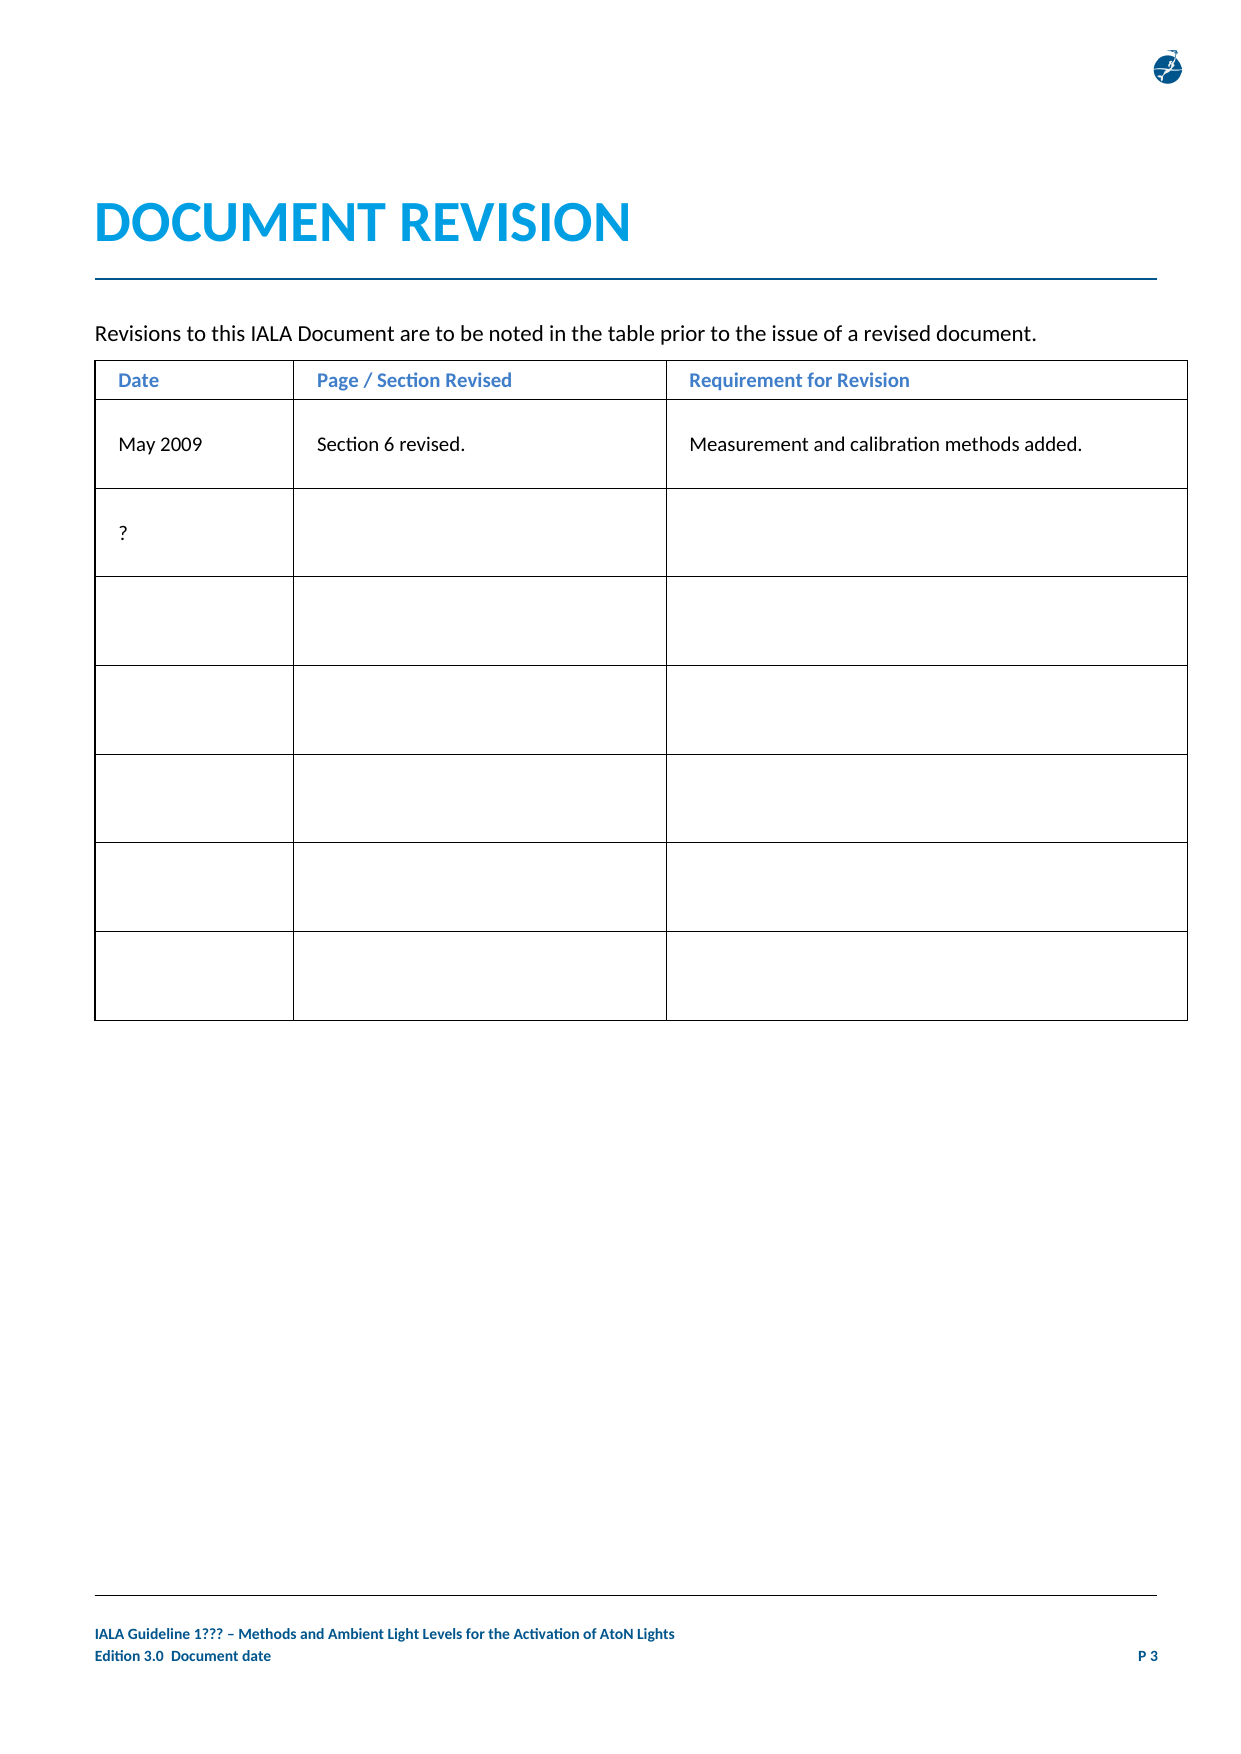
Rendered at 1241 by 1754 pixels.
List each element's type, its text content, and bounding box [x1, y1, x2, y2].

table_cell [667, 932, 1187, 1019]
table_cell [667, 577, 1187, 665]
table_header Date [96, 361, 293, 399]
table_header Requirement for Revision [667, 361, 1187, 399]
table_cell Section 6 revised. [294, 400, 666, 488]
table_cell [294, 577, 666, 665]
table_cell [96, 932, 293, 1019]
table_cell [96, 577, 293, 665]
table_cell [96, 755, 293, 842]
table_cell [667, 755, 1187, 842]
table_cell [294, 843, 666, 931]
table_cell [294, 755, 666, 842]
table_cell [667, 489, 1187, 576]
table_cell May 2009 [96, 400, 293, 488]
picture [1122, 0, 1241, 119]
table_cell [96, 666, 293, 753]
table_header Page / Section Revised [294, 361, 666, 399]
table_cell [294, 666, 666, 753]
table_cell [96, 843, 293, 931]
table_cell [667, 843, 1187, 931]
text Revisions to this IALA Document are to be noted in the table prior to the issue of a revised document. [94, 319, 1157, 347]
table_cell [294, 489, 666, 576]
table_cell ? [96, 489, 293, 576]
table_cell [294, 932, 666, 1019]
table_cell [667, 666, 1187, 753]
table_cell Measurement and calibration methods added. [667, 400, 1187, 488]
